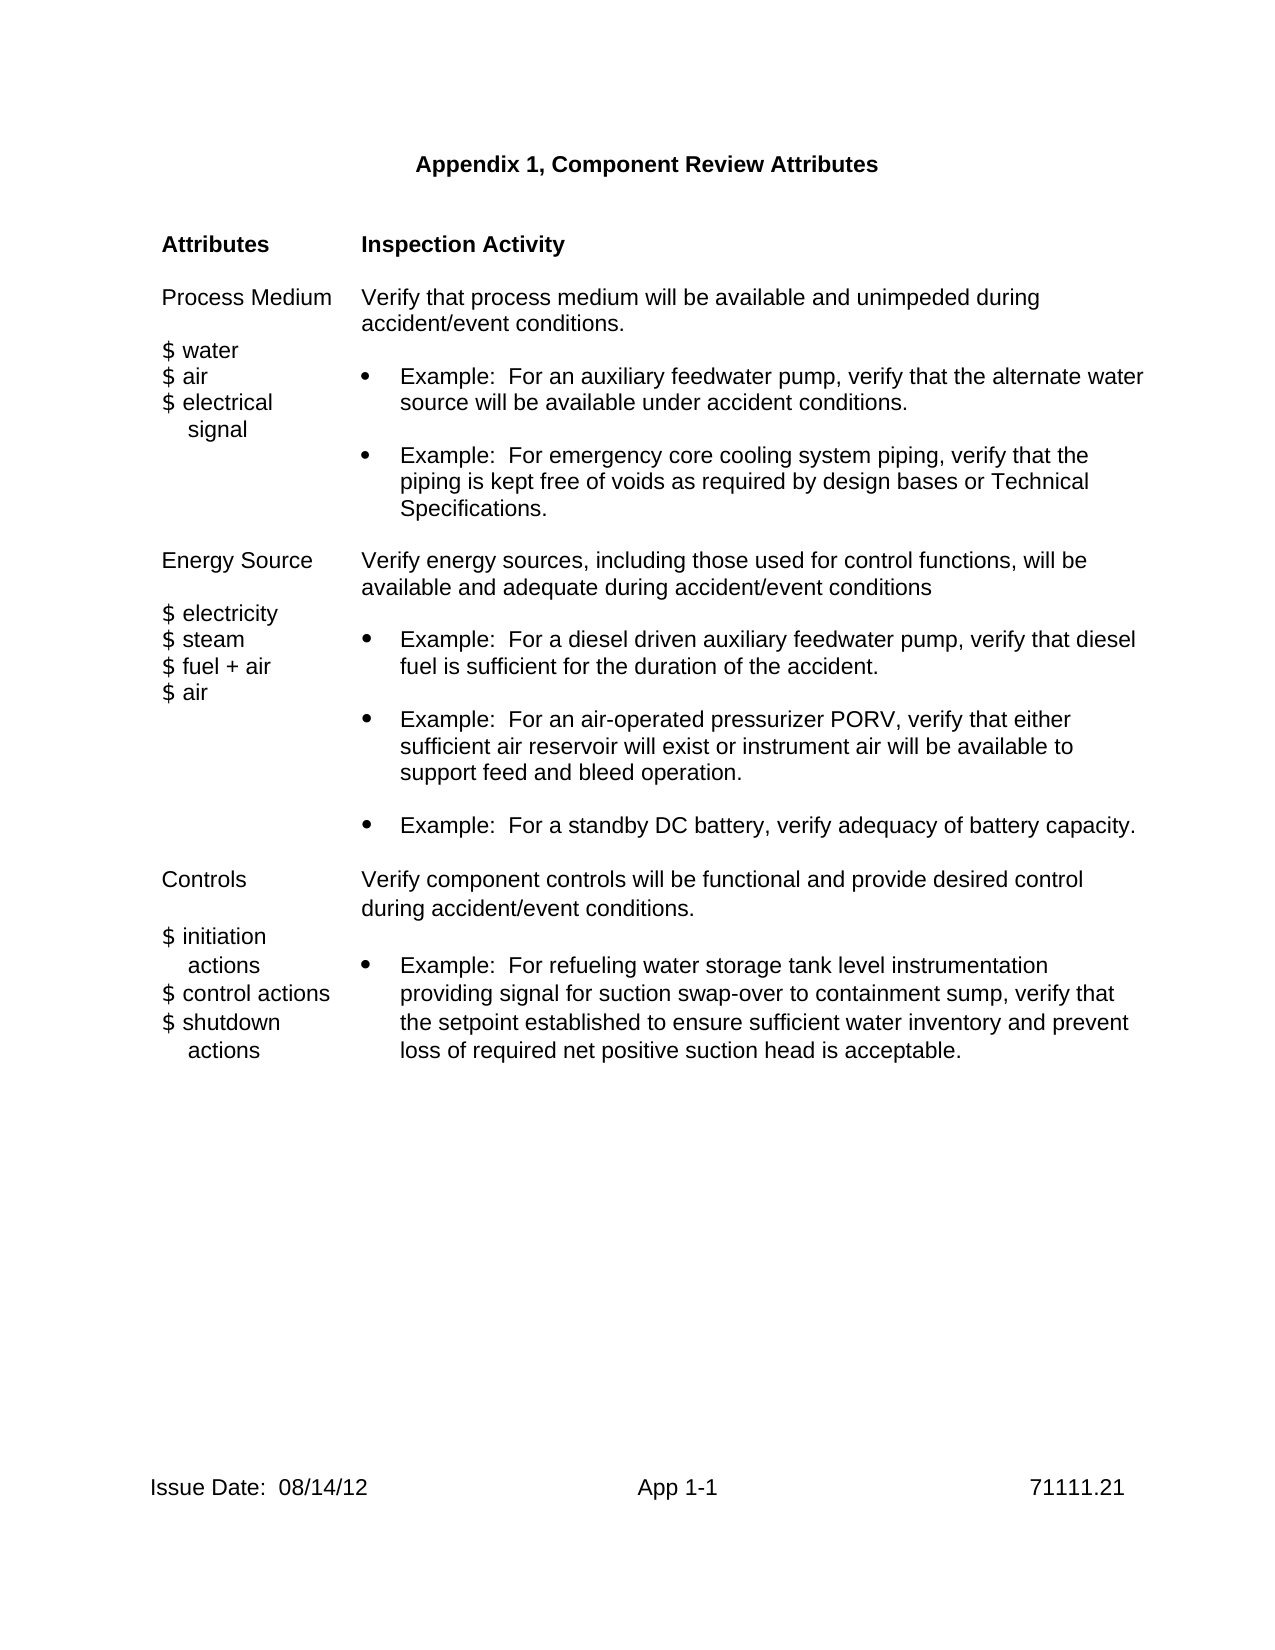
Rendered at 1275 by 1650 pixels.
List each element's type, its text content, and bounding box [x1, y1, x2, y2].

table_cell Controls initiation actions control actions shutdown actions [150, 839, 350, 1087]
table_cell Verify component controls will be functional and provide desired control during accident/event conditions. Example: For refueling water storage tank level instrumentation providing signal for suction swap-over to containment sump, verify that the setpoint established to ensure sufficient water inventory and prevent loss of required net positive suction head is acceptable. [350, 839, 1138, 1087]
table_cell Verify energy sources, including those used for control functions, will be available and adequate during accident/event conditions Example: For a diesel driven auxiliary feedwater pump, verify that diesel fuel is sufficient for the duration of the accident. Example: For an air-operated pressurizer PORV, verify that either sufficient air reservoir will exist or instrument air will be available to support feed and bleed operation. Example: For a standby DC battery, verify adequacy of battery capacity. [350, 521, 1138, 839]
table_cell Process Medium water air electrical signal [150, 258, 350, 521]
table_cell Verify that process medium will be available and unimpeded during accident/event conditions. Example: For an auxiliary feedwater pump, verify that the alternate water source will be available under accident conditions. Example: For emergency core cooling system piping, verify that the piping is kept free of voids as required by design bases or Technical Specifications. [350, 258, 1138, 521]
table_cell Energy Source electricity steam fuel + air air [150, 521, 350, 839]
table_header Attributes [150, 205, 350, 257]
table_header Inspection Activity [350, 205, 1138, 257]
text Appendix 1, Component Review Attributes [150, 150, 1144, 178]
